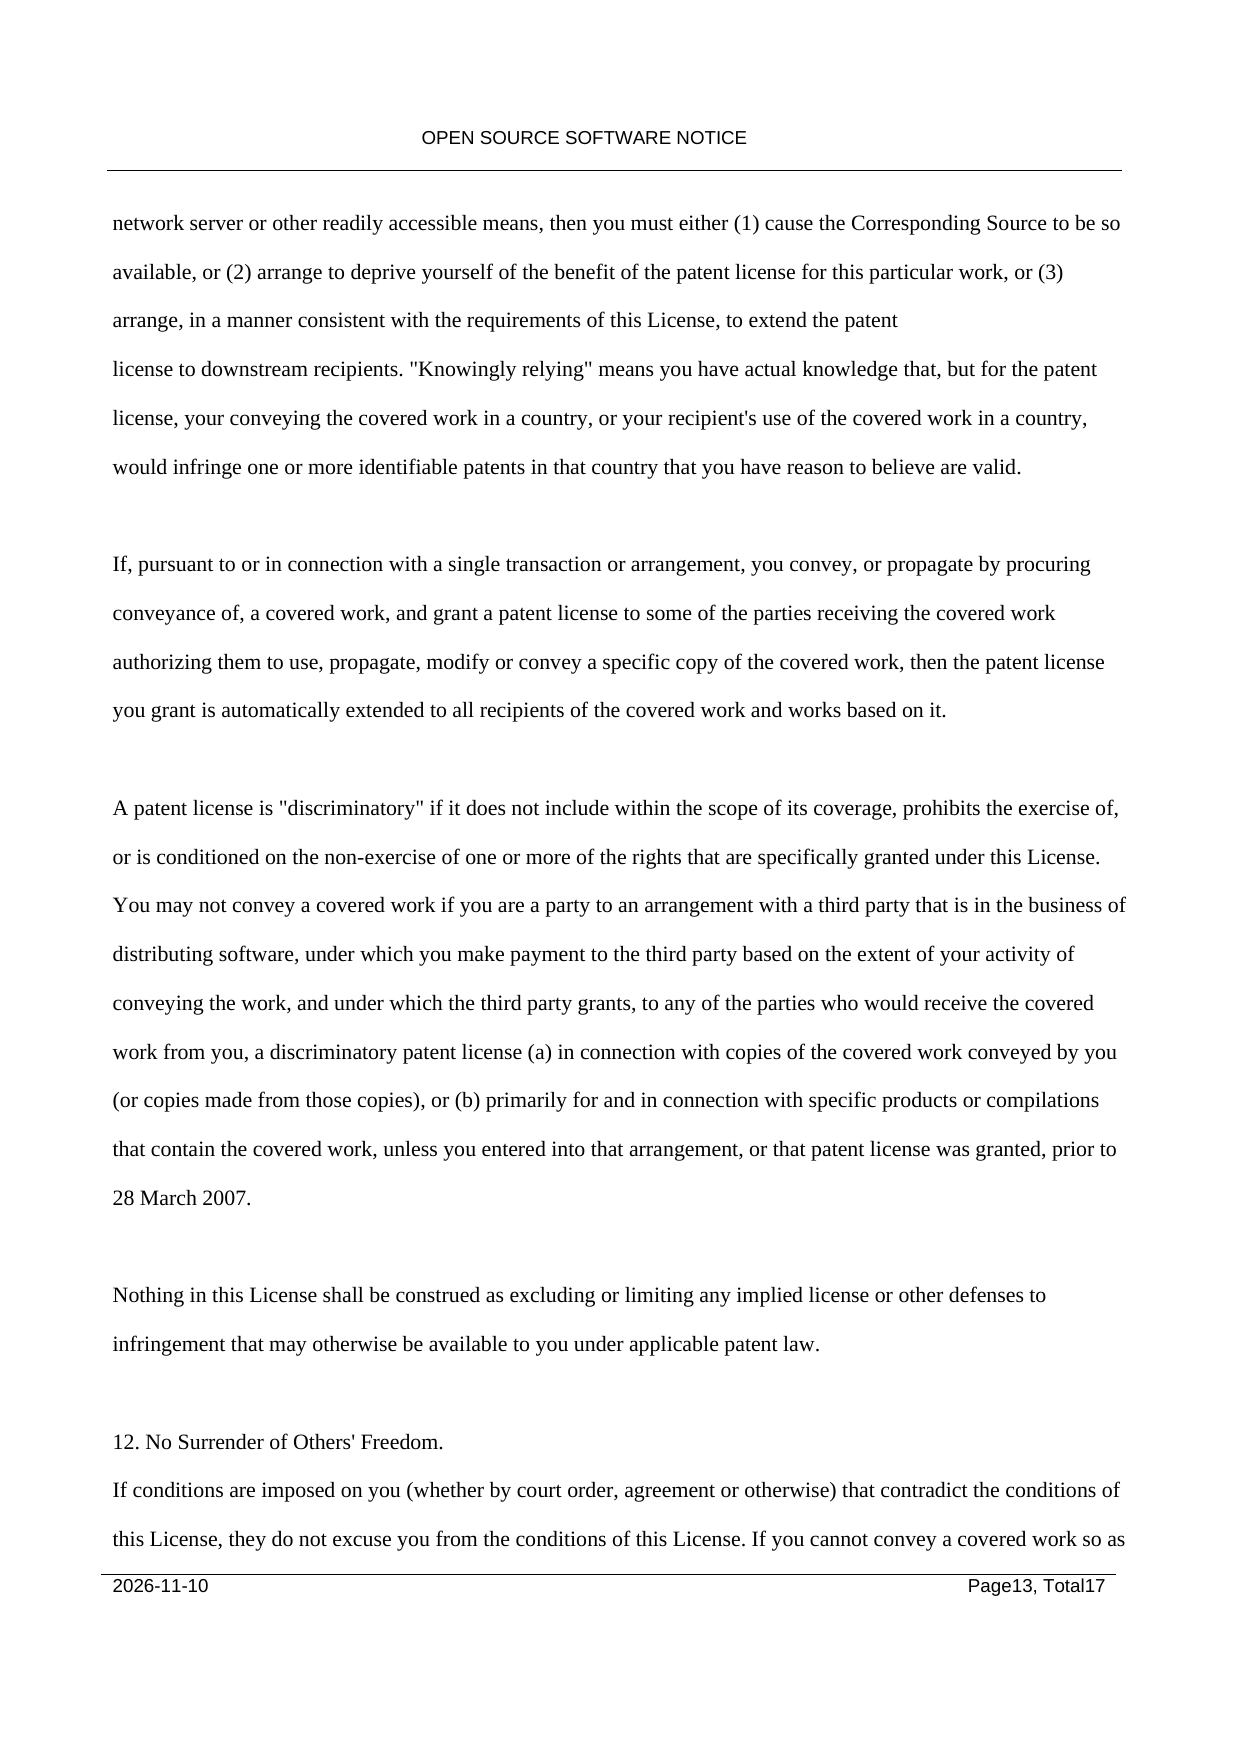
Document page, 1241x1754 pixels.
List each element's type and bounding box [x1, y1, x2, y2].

text [112, 206, 1128, 1555]
